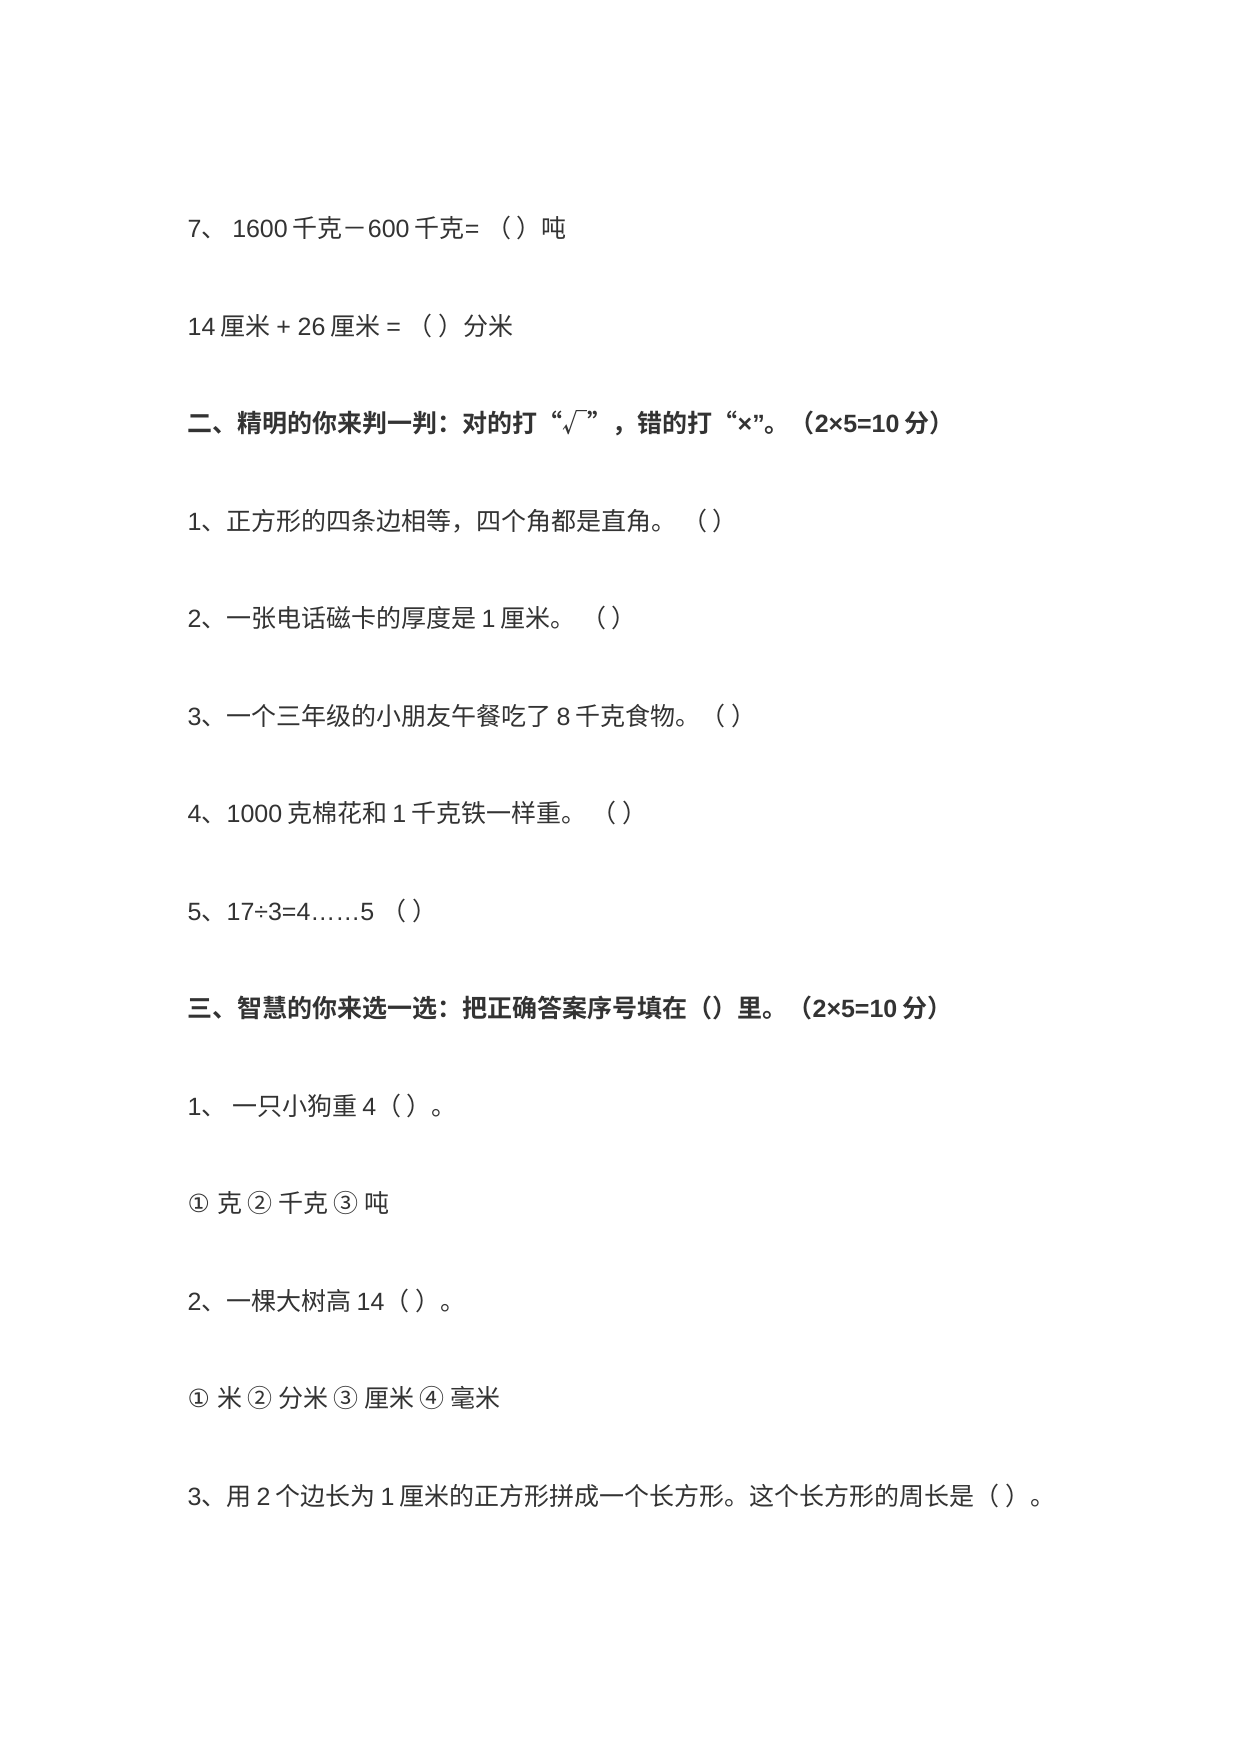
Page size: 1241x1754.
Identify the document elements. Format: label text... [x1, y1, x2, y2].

text 3、一个三年级的小朋友午餐吃了8千克食物。（ ） [187, 682, 1053, 747]
text ① 克 ② 千克 ③ 吨 [187, 1169, 1053, 1234]
text 1、 一只小狗重4（ ）。 [187, 1072, 1053, 1137]
text 14厘米 + 26厘米 = （ ）分米 [187, 292, 1053, 357]
text 二、精明的你来判一判：对的打“√”，错的打“×”。（2×5=10分） [187, 389, 1053, 454]
text 3、用2个边长为1厘米的正方形拼成一个长方形。这个长方形的周长是（ ）。 [187, 1462, 1053, 1527]
text 1、正方形的四条边相等，四个角都是直角。 （ ） [187, 487, 1053, 552]
text 2、一棵大树高14（ ）。 [187, 1267, 1053, 1332]
text ① 米 ② 分米 ③ 厘米 ④ 毫米 [187, 1364, 1053, 1429]
text 三、智慧的你来选一选：把正确答案序号填在（）里。（2×5=10分） [187, 974, 1053, 1039]
text 5、17÷3=4……5 （ ） [187, 877, 1053, 942]
text 2、一张电话磁卡的厚度是1厘米。 （ ） [187, 584, 1053, 649]
text 7、 1600千克－600千克= （ ）吨 [187, 194, 1053, 259]
text 4、1000克棉花和1千克铁一样重。 （ ） [187, 779, 1053, 844]
